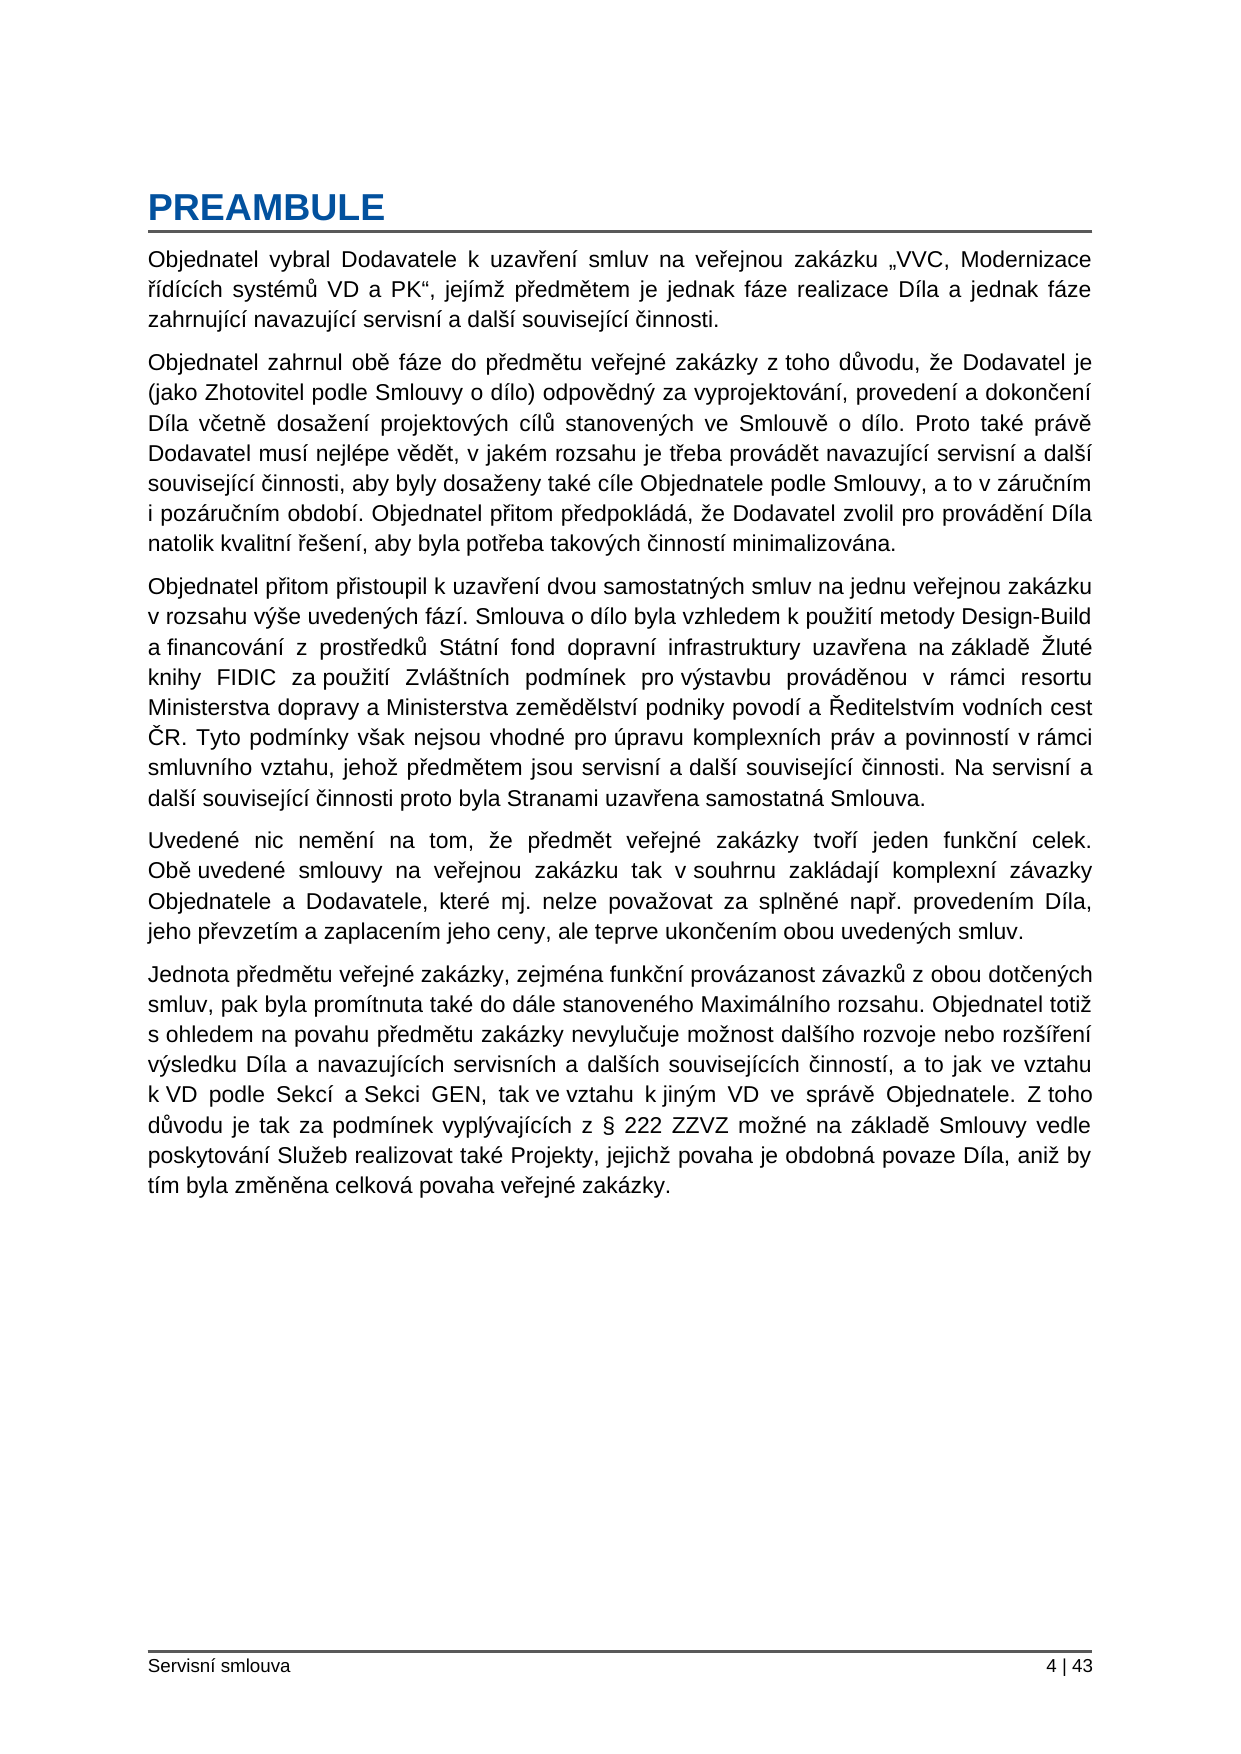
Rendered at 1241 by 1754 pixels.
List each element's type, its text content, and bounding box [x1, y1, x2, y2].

text Uvedené nic nemění na tom, že předmět veřejné zakázky tvoří jeden funkční celek. Obě uvedené smlouvy na veřejnou zakázku tak v souhrnu zakládají komplexní závazky Objednatele a Dodavatele, které mj. nelze považovat za splněné např. provedením Díla, jeho převzetím a zaplacením jeho ceny, ale teprve ukončením obou uvedených smluv. [148, 827, 1092, 944]
list Preambule [148, 185, 1092, 230]
text Jednota předmětu veřejné zakázky, zejména funkční provázanost závazků z obou dotčených smluv, pak byla promítnuta také do dále stanoveného Maximálního rozsahu. Objednatel totiž s ohledem na povahu předmětu zakázky nevylučuje možnost dalšího rozvoje nebo rozšíření výsledku Díla a navazujících servisních a dalších souvisejících činností, a to jak ve vztahu k VD podle Sekcí a Sekci GEN, tak ve vztahu k jiným VD ve správě Objednatele. Z toho důvodu je tak za podmínek vyplývajících z § 222 ZZVZ možné na základě Smlouvy vedle poskytování Služeb realizovat také Projekty, jejichž povaha je obdobná povaze Díla, aniž by tím byla změněna celková povaha veřejné zakázky. [148, 961, 1092, 1198]
text Objednatel vybral Dodavatele k uzavření smluv na veřejnou zakázku „VVC, Modernizace řídících systémů VD a PK“, jejímž předmětem je jednak fáze realizace Díla a jednak fáze zahrnující navazující servisní a další související činnosti. [148, 246, 1092, 333]
text Objednatel přitom přistoupil k uzavření dvou samostatných smluv na jednu veřejnou zakázku v rozsahu výše uvedených fází. Smlouva o dílo byla vzhledem k použití metody Design-Build a financování z prostředků Státní fond dopravní infrastruktury uzavřena na základě Žluté knihy FIDIC za použití Zvláštních podmínek pro výstavbu prováděnou v rámci resortu Ministerstva dopravy a Ministerstva zemědělství podniky povodí a Ředitelstvím vodních cest ČR. Tyto podmínky však nejsou vhodné pro úpravu komplexních práv a povinností v rámci smluvního vztahu, jehož předmětem jsou servisní a další související činnosti. Na servisní a další související činnosti proto byla Stranami uzavřena samostatná Smlouva. [148, 573, 1092, 811]
text Objednatel zahrnul obě fáze do předmětu veřejné zakázky z toho důvodu, že Dodavatel je (jako Zhotovitel podle Smlouvy o dílo) odpovědný za vyprojektování, provedení a dokončení Díla včetně dosažení projektových cílů stanovených ve Smlouvě o dílo. Proto také právě Dodavatel musí nejlépe vědět, v jakém rozsahu je třeba provádět navazující servisní a další související činnosti, aby byly dosaženy také cíle Objednatele podle Smlouvy, a to v záručním i pozáručním období. Objednatel přitom předpokládá, že Dodavatel zvolil pro provádění Díla natolik kvalitní řešení, aby byla potřeba takových činností minimalizována. [148, 349, 1092, 557]
